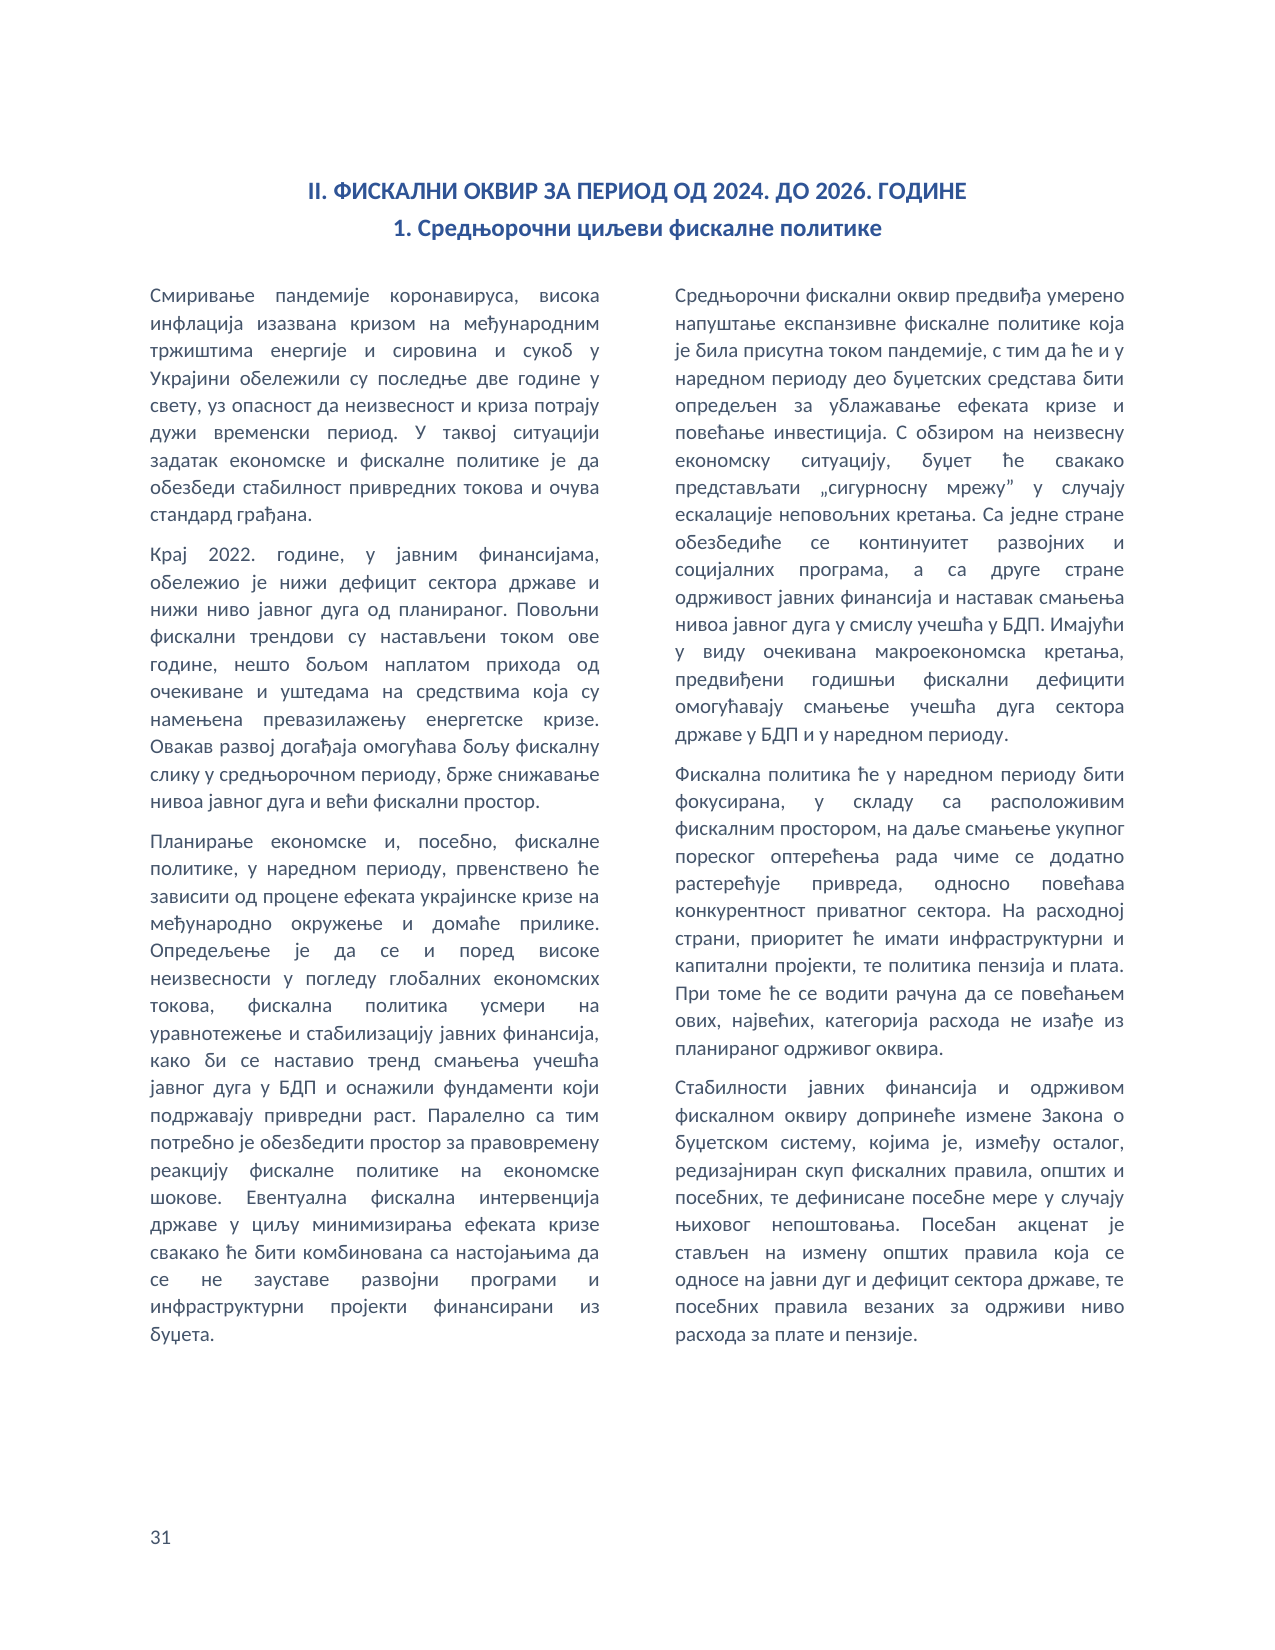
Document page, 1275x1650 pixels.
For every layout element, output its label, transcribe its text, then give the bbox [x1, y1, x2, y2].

text Планирање економске и, посебно, фискалне политике, у наредном периоду, првенствено ће зависити од процене ефеката украјинске кризе на међународно окружење и домаће прилике. Опредељење је да се и поред високе неизвесности у погледу глобалних економских токова, фискална политика усмери на уравнотежење и стабилизацију јавних финансија, како би се наставио тренд смањења учешћа јавног дуга у БДП и оснажили фундаменти који подржавају привредни раст. Паралелно са тим потребно је обезбедити простор за правовремену реакцију фискалне политике на економске шокове. Евентуална фискална интервенција државе у циљу минимизирања ефеката кризе свакако ће бити комбинована са настојањима да се не зауставе развојни програми и инфраструктурни пројекти финансирани из буџета. [150, 828, 600, 1347]
text Смиривање пандемије коронавируса, висока инфлација изазвана кризом на међународним тржиштима енергије и сировина и сукоб у Украјини обележили су последње две године у свету, уз опасност да неизвесност и криза потрају дужи временски период. У таквој ситуацији задатак економске и фискалне политике је да обезбеди стабилност привредних токова и очува стандард грађана. [150, 282, 600, 527]
text Фискална политика ће у наредном периоду бити фокусирана, у складу са расположивим фискалним простором, на даље смањење укупног пореског оптерећења рада чиме се додатно растерећује привреда, односно повећава конкурентност приватног сектора. На расходној страни, приоритет ће имати инфраструктурни и капитални пројекти, те политика пензија и плата. При томе ће се водити рачуна да се повећањем ових, највећих, категорија расхода не изађе из планираног одрживог оквира. [675, 761, 1125, 1060]
text 1. Средњорочни циљеви фискалне политике [150, 212, 1125, 243]
text II. ФИСКАЛНИ ОКВИР ЗА ПЕРИОД ОД 2024. ДО 2026. ГОДИНЕ [150, 175, 1125, 206]
text Крај 2022. године, у јавним финансијама, обележио је нижи дефицит сектора државе и нижи ниво јавног дуга од планираног. Повољни фискални трендови су настављени током ове године, нешто бољом наплатом прихода од очекиване и уштедама на средствима која су намењена превазилажењу енергетске кризе. Овакав развој догађаја омогућава бољу фискалну слику у средњорочном периоду, брже снижавање нивоа јавног дуга и већи фискални простор. [150, 542, 600, 813]
text Стабилности јавних финансија и одрживом фискалном оквиру допринеће измене Закона о буџетском систему, којима је, између осталог, редизајниран скуп фискалних правила, општих и посебних, те дефинисане посебне мере у случају њиховог непоштовања. Посебан акценат је стављен на измену општих правила која се односе на јавни дуг и дефицит сектора државе, те посебних правила везаних за одрживи ниво расхода за плате и пензије. [675, 1074, 1125, 1347]
text Средњорочни фискални оквир предвиђа умерено напуштање експанзивне фискалне политике која је била присутна током пандемије, с тим да ће и у наредном периоду део буџетских средстава бити опредељен за ублажавање ефеката кризе и повећање инвестиција. С обзиром на неизвесну економску ситуацију, буџет ће свакако представљати „сигурносну мрежу” у случају ескалације неповољних кретања. Са једне стране обезбедиће се континуитет развојних и социјалних програма, а са друге стране одрживост јавних финансија и наставак смањења нивоа јавног дуга у смислу учешћа у БДП. Имајући у виду очекивана макроекономска кретања, предвиђени годишњи фискални дефицити омогућавају смањење учешћа дуга сектора државе у БДП и у наредном периоду. [675, 282, 1125, 746]
